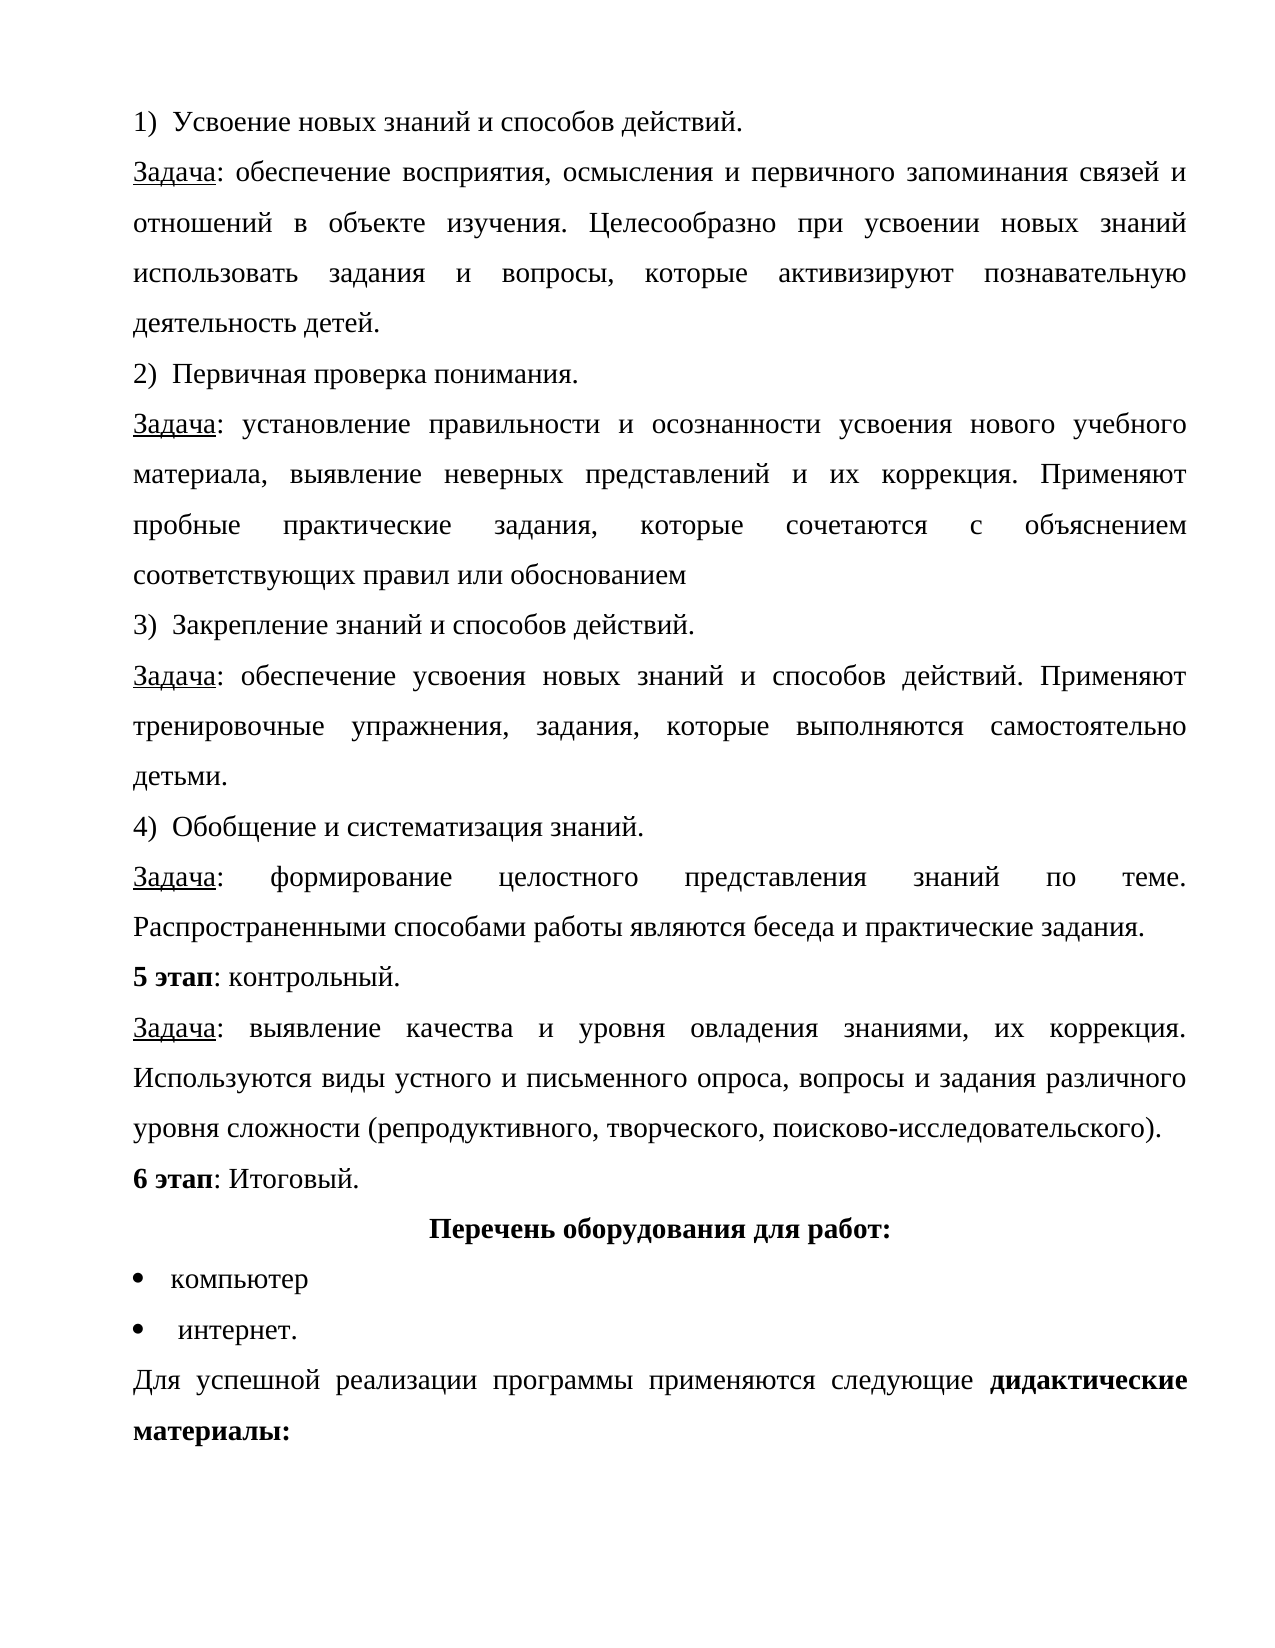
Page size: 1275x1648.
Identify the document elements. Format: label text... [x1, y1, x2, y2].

text Задача: обеспечение усвоения новых знаний и способов действий. Применяют тренировочные упражнения, задания, которые выполняются самостоятельно детьми. [133, 658, 1187, 792]
text 5 этап: контрольный. [133, 959, 1187, 993]
text Задача: выявление качества и уровня овладения знаниями, их коррекция. Используются виды устного и письменного опроса, вопросы и задания различного уровня сложности (репродуктивного, творческого, поисково-исследовательского). [133, 1010, 1187, 1144]
text Задача: формирование целостного представления знаний по теме. Распространенными способами работы являются беседа и практические задания. [133, 859, 1187, 943]
text 1) Усвоение новых знаний и способов действий. [133, 104, 1187, 138]
text 6 этап: Итоговый. [133, 1161, 1187, 1194]
text 2) Первичная проверка понимания. [133, 356, 1187, 389]
list интернет. [133, 1312, 1187, 1346]
text Перечень оборудования для работ: [133, 1211, 1187, 1245]
text 3) Закрепление знаний и способов действий. [133, 607, 1187, 641]
text Для успешной реализации программы применяются следующие дидактические материалы: [133, 1362, 1187, 1446]
text Задача: установление правильности и осознанности усвоения нового учебного материала, выявление неверных представлений и их коррекция. Применяют пробные практические задания, которые сочетаются с объяснением соответствующих правил или обоснованием [133, 406, 1187, 591]
text 4) Обобщение и систематизация знаний. [133, 809, 1187, 842]
list компьютер [133, 1261, 1187, 1295]
text Задача: обеспечение восприятия, осмысления и первичного запоминания связей и отношений в объекте изучения. Целесообразно при усвоении новых знаний использовать задания и вопросы, которые активизируют познавательную деятельность детей. [133, 154, 1187, 339]
